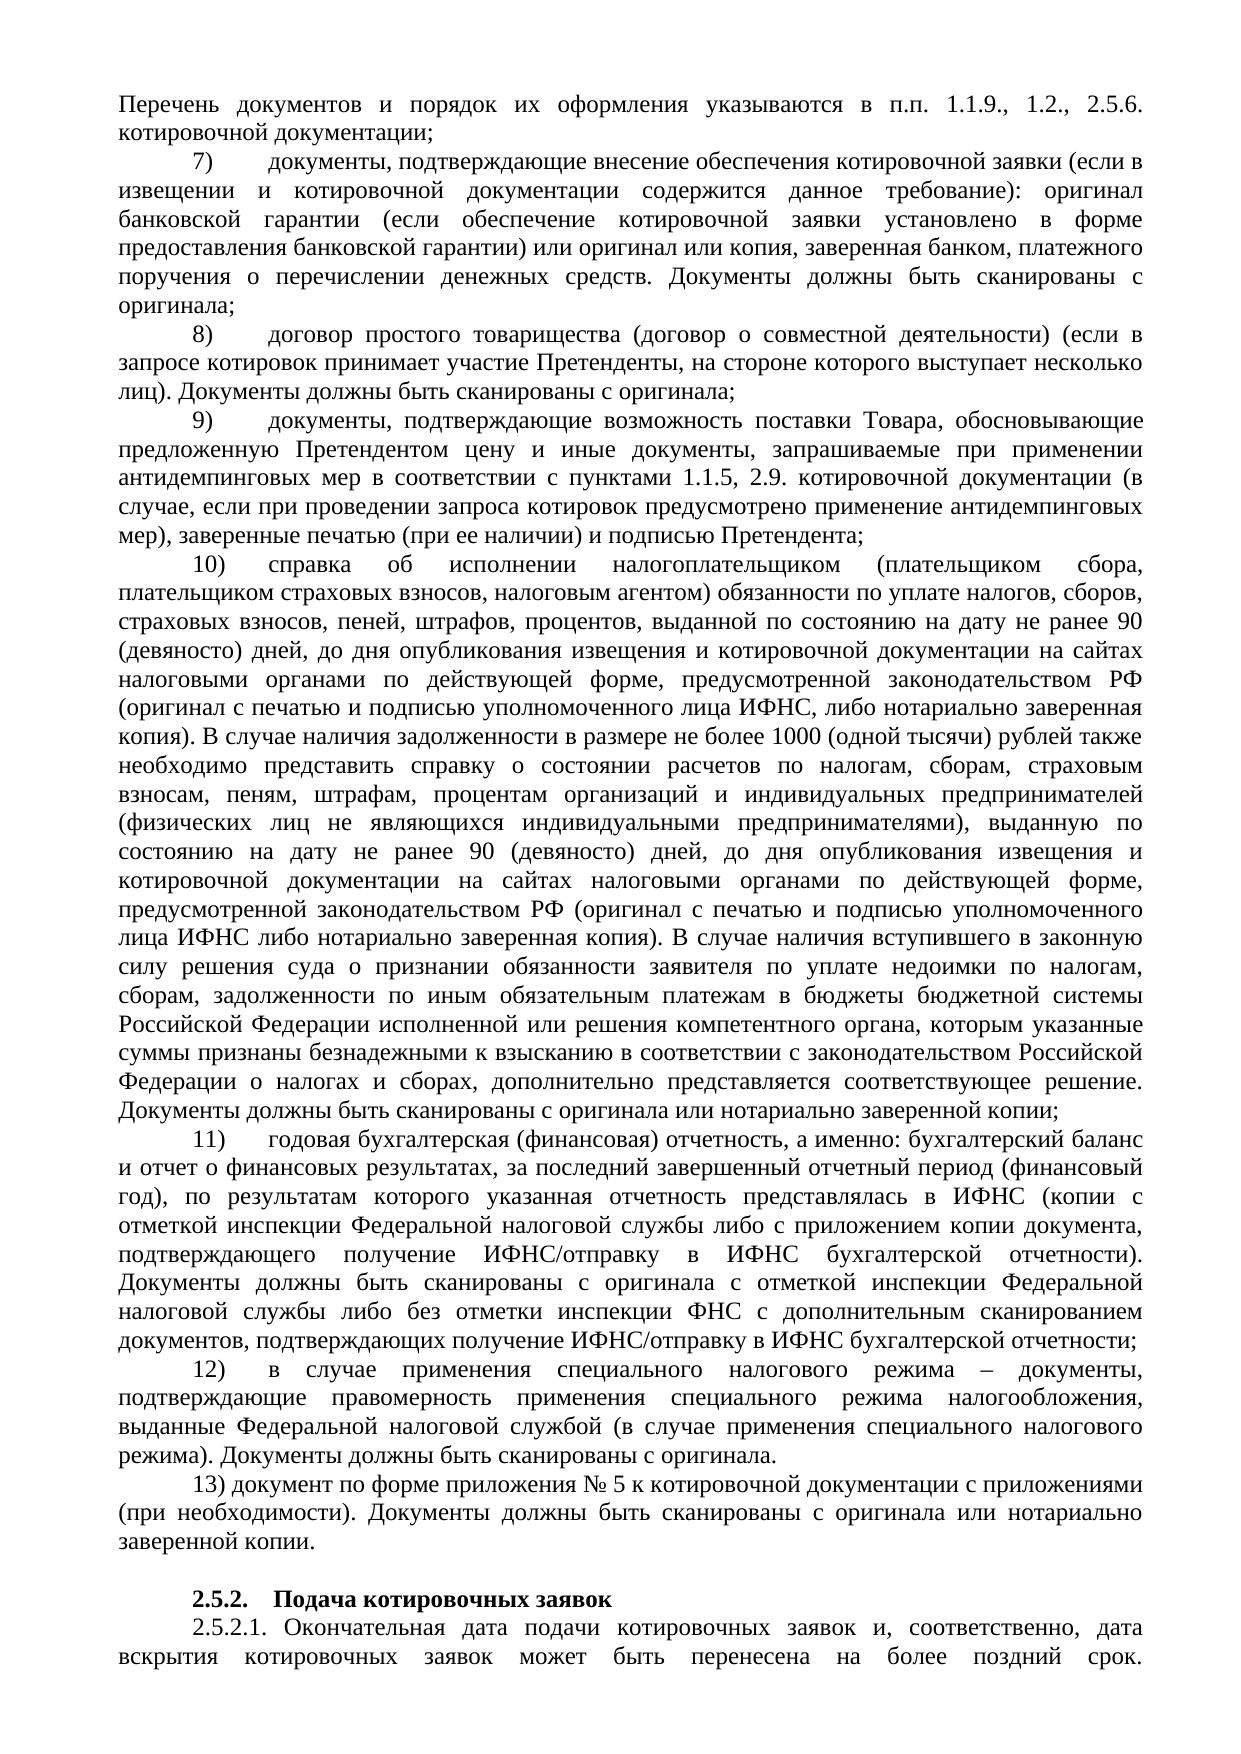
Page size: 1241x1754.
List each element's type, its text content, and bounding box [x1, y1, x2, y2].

list договор простого товарищества (договор о совместной деятельности) (если в запросе котировок принимает участие Претенденты, на стороне которого выступает несколько лиц). Документы должны быть сканированы с оригинала; [118, 319, 1144, 405]
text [118, 1612, 1144, 1670]
text 13) документ по форме приложения № 5 к котировочной документации с приложениями (при необходимости). Документы должны быть сканированы с оригинала или нотариально заверенной копии. [118, 1469, 1144, 1555]
list в случае применения специального налогового режима – документы, подтверждающие правомерность применения специального режима налогообложения, выданные Федеральной налоговой службой (в случае применения специального налогового режима). Документы должны быть сканированы с оригинала. [118, 1354, 1144, 1469]
subtitle Подача котировочных заявок [192, 1584, 1144, 1612]
list документы, подтверждающие возможность поставки Товара, обосновывающие предложенную Претендентом цену и иные документы, запрашиваемые при применении антидемпинговых мер в соответствии с пунктами 1.1.5, 2.9. котировочной документации (в случае, если при проведении запроса котировок предусмотрено применение антидемпинговых мер), заверенные печатью (при ее наличии) и подписью Претендента; [118, 405, 1144, 549]
list годовая бухгалтерская (финансовая) отчетность, а именно: бухгалтерский баланс и отчет о финансовых результатах, за последний завершенный отчетный период (финансовый год), по результатам которого указанная отчетность представлялась в ИФНС (копии с отметкой инспекции Федеральной налоговой службы либо с приложением копии документа, подтверждающего получение ИФНС/отправку в ИФНС бухгалтерской отчетности). Документы должны быть сканированы с оригинала с отметкой инспекции Федеральной налоговой службы либо без отметки инспекции ФНС с дополнительным сканированием документов, подтверждающих получение ИФНС/отправку в ИФНС бухгалтерской отчетности; [118, 1124, 1144, 1354]
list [118, 89, 1144, 146]
list документы, подтверждающие внесение обеспечения котировочной заявки (если в извещении и котировочной документации содержится данное требование): оригинал банковской гарантии (если обеспечение котировочной заявки установлено в форме предоставления банковской гарантии) или оригинал или копия, заверенная банком, платежного поручения о перечислении денежных средств. Документы должны быть сканированы с оригинала; [118, 146, 1144, 319]
list справка об исполнении налогоплательщиком (плательщиком сбора, плательщиком страховых взносов, налоговым агентом) обязанности по уплате налогов, сборов, страховых взносов, пеней, штрафов, процентов, выданной по состоянию на дату не ранее 90 (девяносто) дней, до дня опубликования извещения и котировочной документации на сайтах налоговыми органами по действующей форме, предусмотренной законодательством РФ (оригинал с печатью и подписью уполномоченного лица ИФНС, либо нотариально заверенная копия). В случае наличия задолженности в размере не более 1000 (одной тысячи) рублей также необходимо представить справку о состоянии расчетов по налогам, сборам, страховым взносам, пеням, штрафам, процентам организаций и индивидуальных предпринимателей (физических лиц не являющихся индивидуальными предпринимателями), выданную по состоянию на дату не ранее 90 (девяносто) дней, до дня опубликования извещения и котировочной документации на сайтах налоговыми органами по действующей форме, предусмотренной законодательством РФ (оригинал с печатью и подписью уполномоченного лица ИФНС либо нотариально заверенная копия). В случае наличия вступившего в законную силу решения суда о признании обязанности заявителя по уплате недоимки по налогам, сборам, задолженности по иным обязательным платежам в бюджеты бюджетной системы Российской Федерации исполненной или решения компетентного органа, которым указанные суммы признаны безнадежными к взысканию в соответствии с законодательством Российской Федерации о налогах и сборах, дополнительно представляется соответствующее решение. Документы должны быть сканированы с оригинала или нотариально заверенной копии; [118, 549, 1144, 1124]
